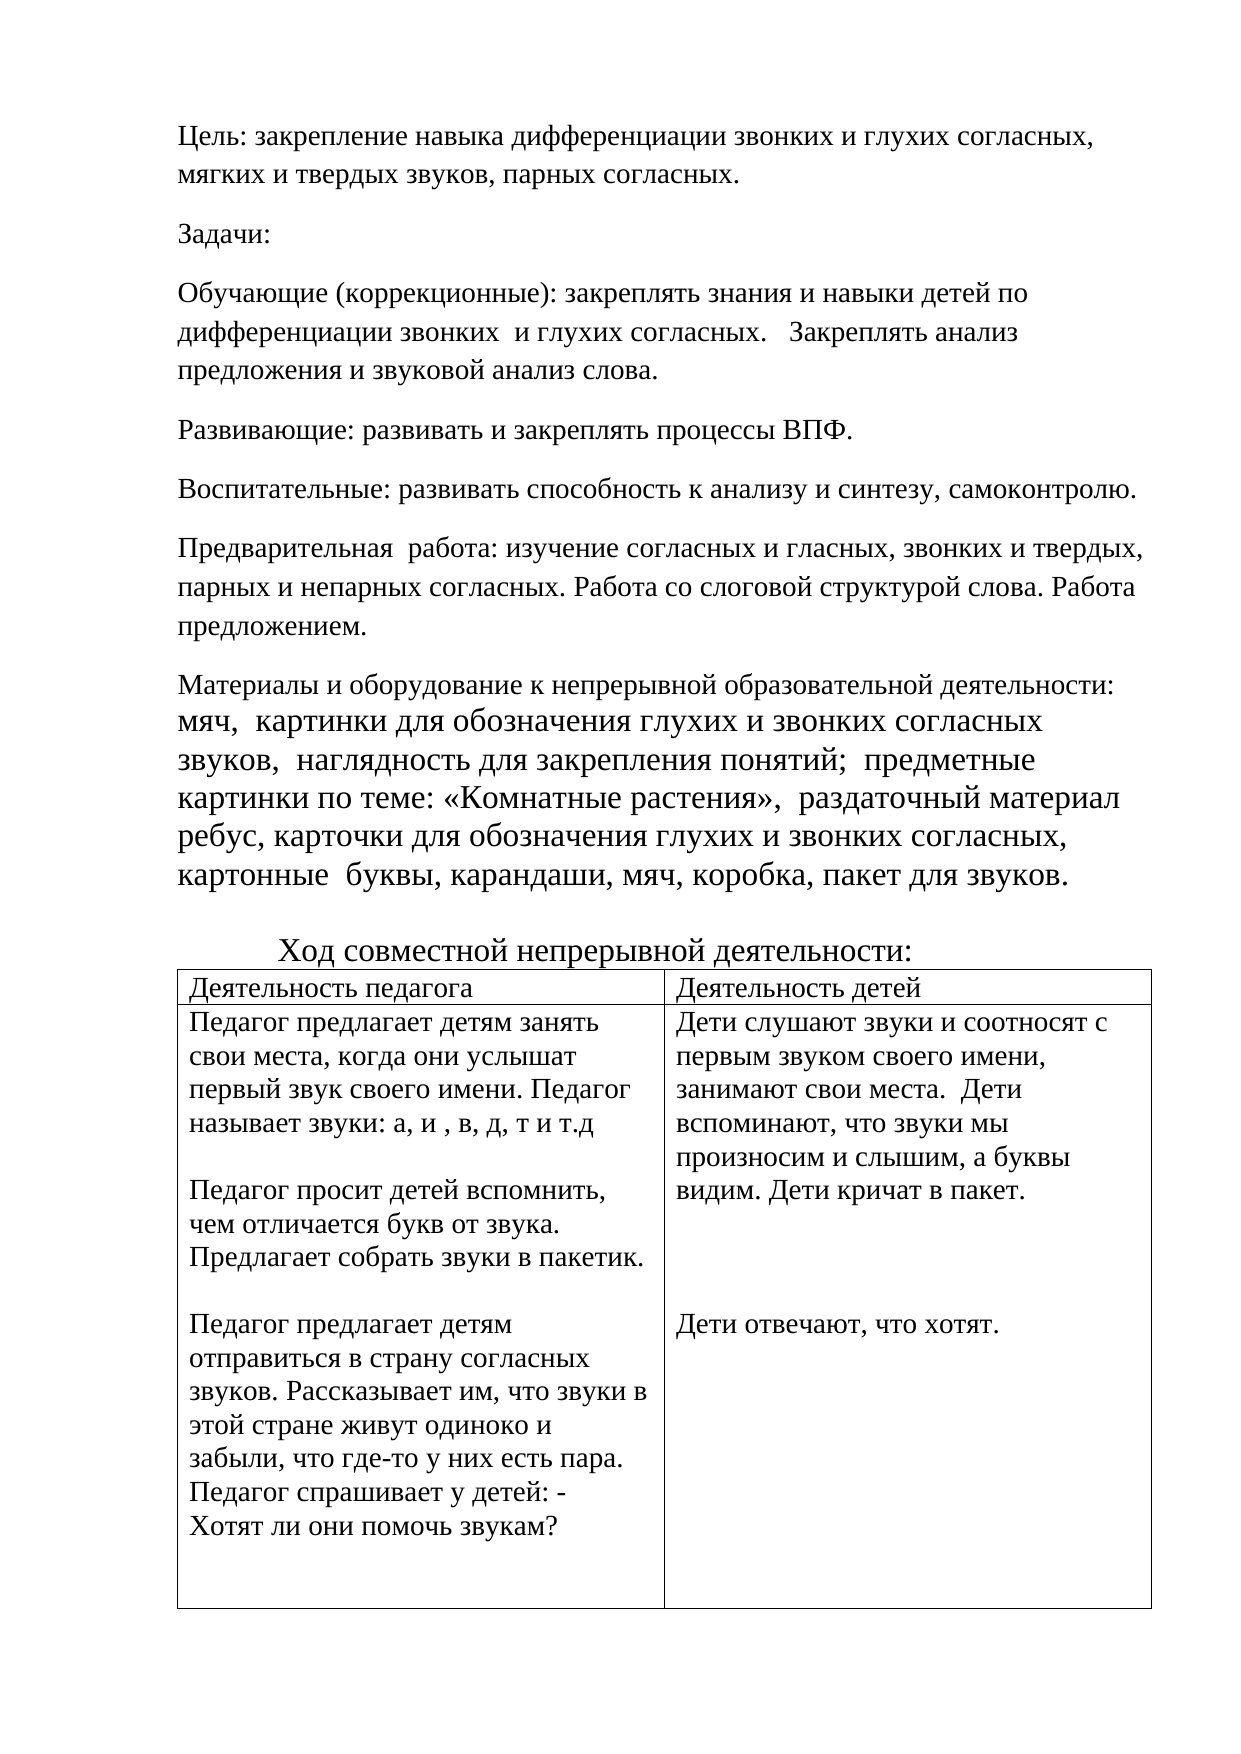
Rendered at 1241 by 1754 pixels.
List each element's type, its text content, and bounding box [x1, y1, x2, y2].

text Ход совместной непрерывной деятельности: [177, 931, 1152, 969]
text Цель: закрепление навыка дифференциации звонких и глухих согласных, мягких и твердых звуков, парных согласных. [177, 118, 1152, 190]
table_header Деятельность детей [665, 970, 1151, 1003]
text Развивающие: развивать и закреплять процессы ВПФ. [177, 412, 1152, 445]
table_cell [665, 1005, 1151, 1608]
table_header Деятельность педагога [178, 970, 664, 1003]
text Предварительная работа: изучение согласных и гласных, звонких и твердых, парных и непарных согласных. Работа со слоговой структурой слова. Работа предложением. [177, 531, 1152, 641]
text Воспитательные: развивать способность к анализу и синтезу, самоконтролю. [177, 471, 1152, 505]
text Задачи: [177, 216, 1152, 249]
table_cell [178, 1005, 664, 1608]
text Материалы и оборудование к непрерывной образовательной деятельности: мяч, картинки для обозначения глухих и звонких согласных звуков, наглядность для закрепления понятий; предметные картинки по теме: «Комнатные растения», раздаточный материал ребус, карточки для обозначения глухих и звонких согласных, картонные буквы, карандаши, мяч, коробка, пакет для звуков. [177, 667, 1152, 892]
text Обучающие (коррекционные): закреплять знания и навыки детей по дифференциации звонких и глухих согласных. Закреплять анализ предложения и звуковой анализ слова. [177, 275, 1152, 386]
